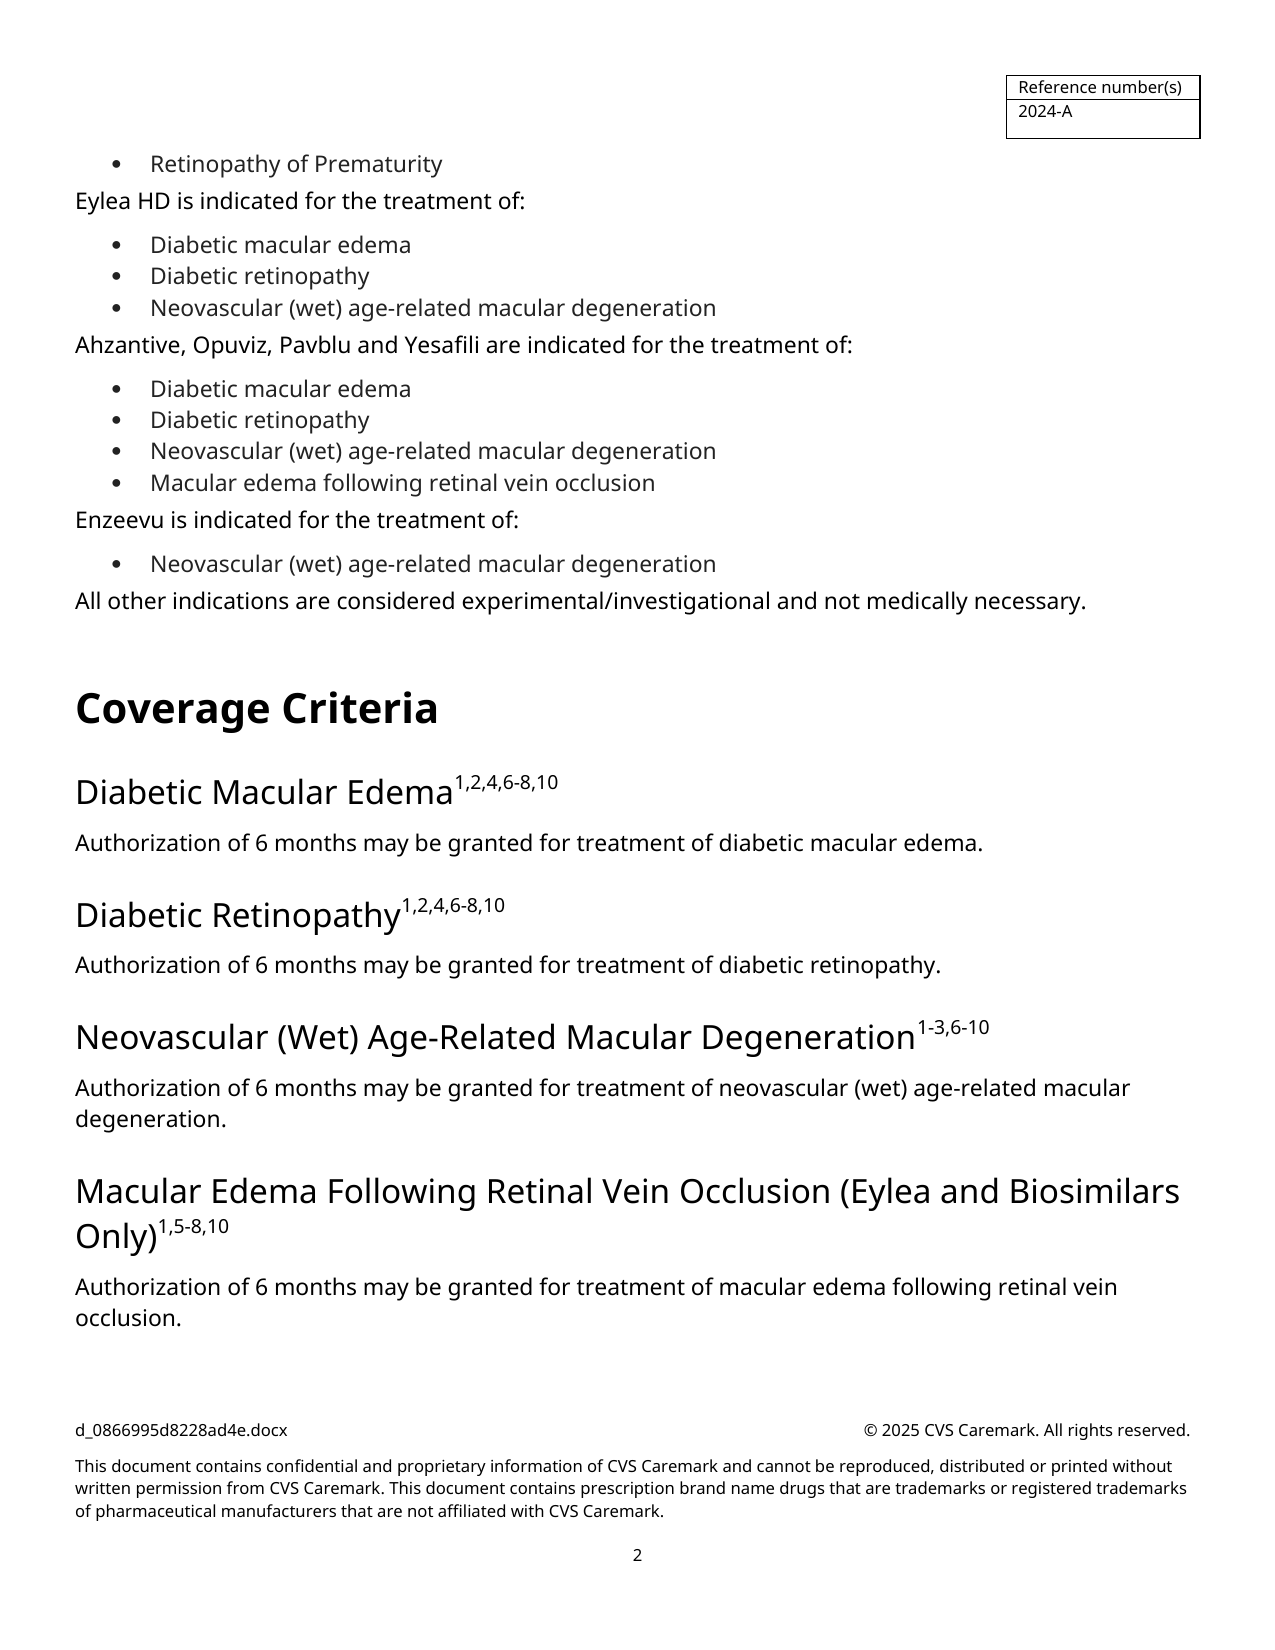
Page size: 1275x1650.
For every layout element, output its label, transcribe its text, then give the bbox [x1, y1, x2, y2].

text Eylea HD is indicated for the treatment of: [75, 185, 1200, 216]
list Macular edema following retinal vein occlusion [112, 466, 1200, 498]
subtitle Coverage Criteria [75, 679, 1200, 736]
text All other indications are considered experimental/investigational and not medically necessary. [75, 585, 1200, 616]
list Diabetic macular edema [112, 229, 1200, 260]
subtitle Diabetic Retinopathy1,2,4,6-8,10 [75, 892, 1200, 937]
text Enzeevu is indicated for the treatment of: [75, 504, 1200, 535]
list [112, 291, 1200, 323]
list Neovascular (wet) age-related macular degeneration [112, 435, 1200, 466]
text Authorization of 6 months may be granted for treatment of neovascular (wet) age-related macular degeneration. [75, 1072, 1200, 1134]
list Retinopathy of Prematurity [112, 148, 1200, 179]
subtitle Macular Edema Following Retinal Vein Occlusion (Eylea and Biosimilars Only)1,5-8,10 [75, 1168, 1200, 1259]
list Diabetic retinopathy [112, 260, 1200, 291]
text Ahzantive, Opuviz, Pavblu and Yesafili are indicated for the treatment of: [75, 329, 1200, 360]
text Authorization of 6 months may be granted for treatment of diabetic macular edema. [75, 827, 1200, 858]
list Neovascular (wet) age-related macular degeneration [112, 548, 1200, 579]
list Diabetic macular edema [112, 373, 1200, 404]
list Diabetic retinopathy [112, 404, 1200, 435]
text Authorization of 6 months may be granted for treatment of macular edema following retinal vein occlusion. [75, 1271, 1200, 1334]
text Authorization of 6 months may be granted for treatment of diabetic retinopathy. [75, 949, 1200, 981]
subtitle Neovascular (Wet) Age-Related Macular Degeneration1-3,6-10 [75, 1014, 1200, 1059]
subtitle Diabetic Macular Edema1,2,4,6-8,10 [75, 769, 1200, 814]
